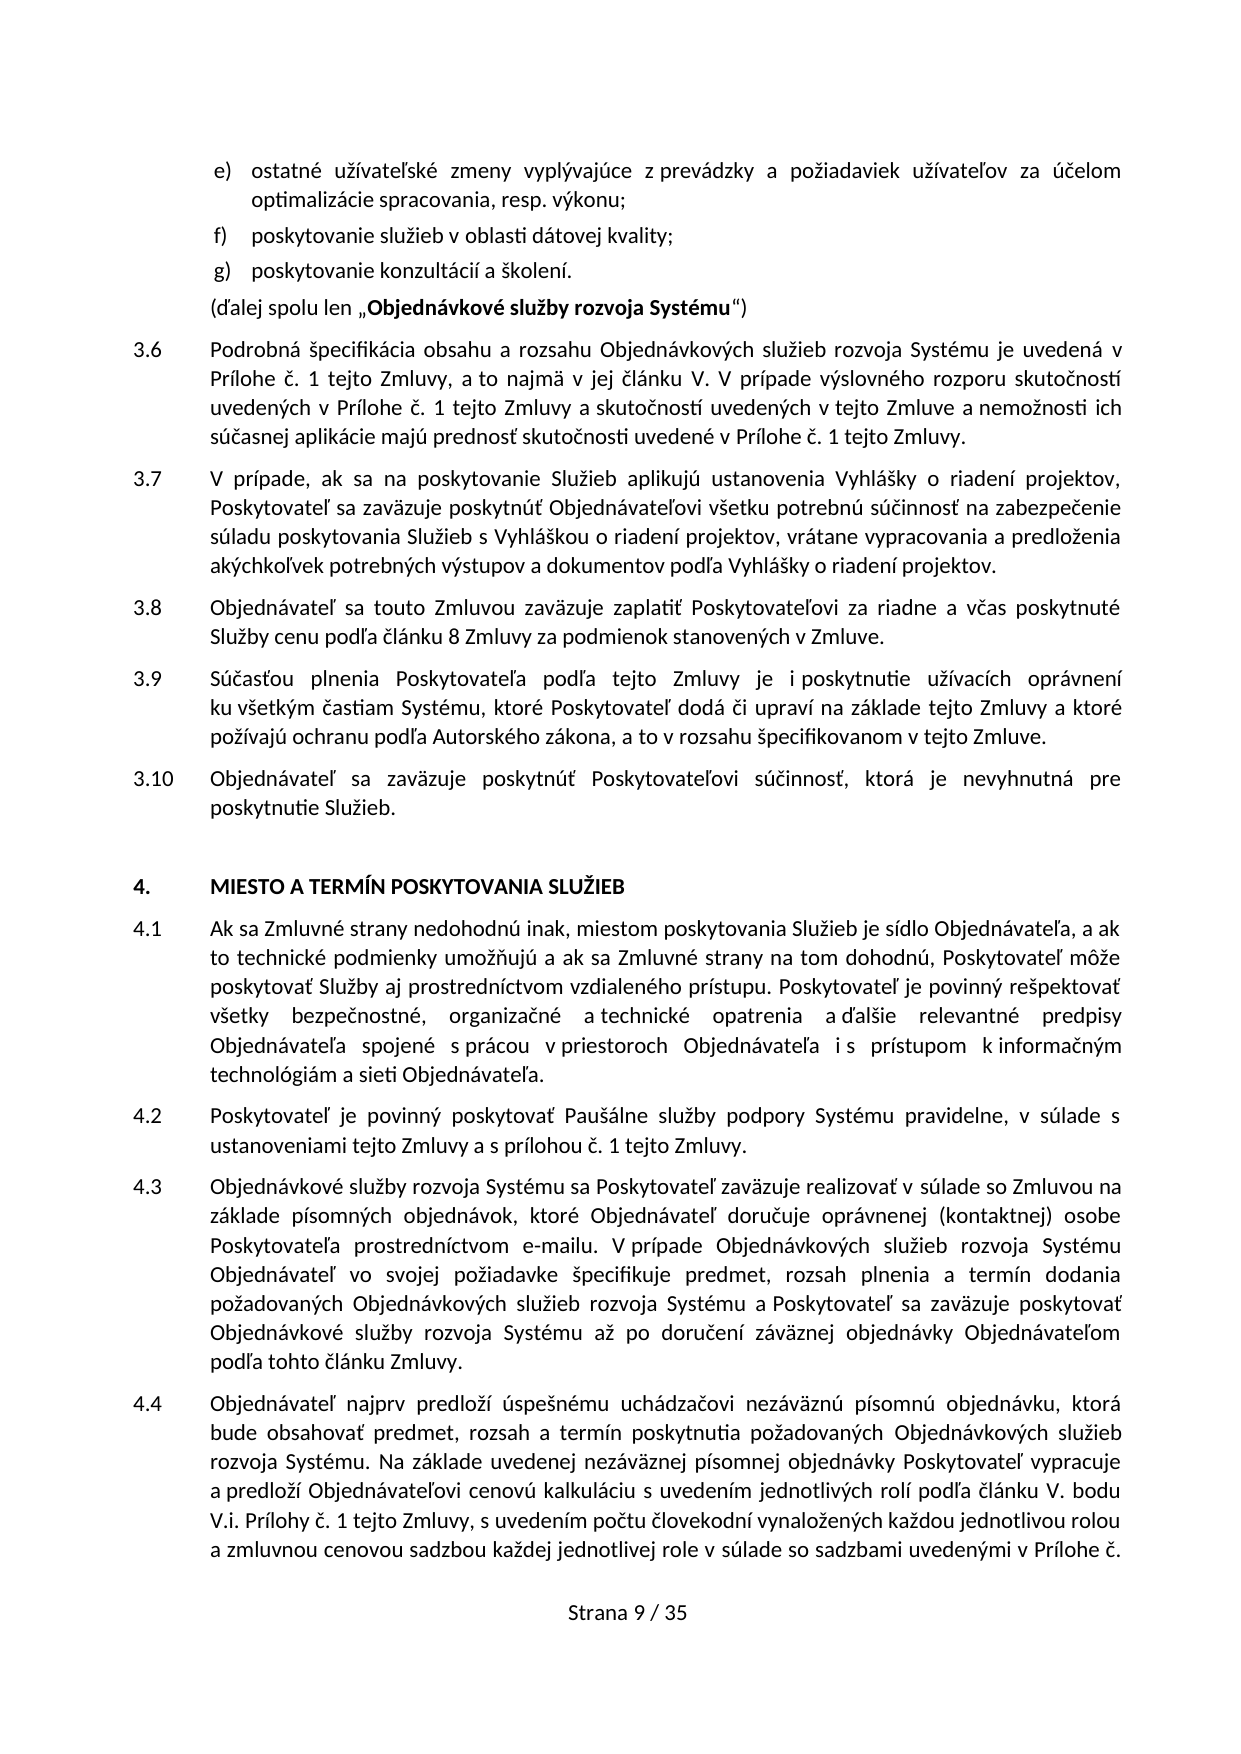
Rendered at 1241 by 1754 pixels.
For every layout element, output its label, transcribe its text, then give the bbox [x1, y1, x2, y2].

text MIESTO A TERMÍN POSKYTOVANIA SLUŽIEB [133, 871, 1122, 901]
text Súčasťou plnenia Poskytovateľa podľa tejto Zmluvy je i poskytnutie užívacích oprávnení ku všetkým častiam Systému, ktoré Poskytovateľ dodá či upraví na základe tejto Zmluvy a ktoré požívajú ochranu podľa Autorského zákona, a to v rozsahu špecifikovanom v tejto Zmluve. [133, 663, 1122, 751]
list (ďalej spolu len „Objednávkové služby rozvoja Systému“) [210, 292, 1122, 321]
text Objednávkové služby rozvoja Systému sa Poskytovateľ zaväzuje realizovať v súlade so Zmluvou na základe písomných objednávok, ktoré Objednávateľ doručuje oprávnenej (kontaktnej) osobe Poskytovateľa prostredníctvom e-mailu. V prípade Objednávkových služieb rozvoja Systému Objednávateľ vo svojej požiadavke špecifikuje predmet, rozsah plnenia a termín dodania požadovaných Objednávkových služieb rozvoja Systému a Poskytovateľ sa zaväzuje poskytovať Objednávkové služby rozvoja Systému až po doručení záväznej objednávky Objednávateľom podľa tohto článku Zmluvy. [133, 1171, 1122, 1376]
text V prípade, ak sa na poskytovanie Služieb aplikujú ustanovenia Vyhlášky o riadení projektov, Poskytovateľ sa zaväzuje poskytnúť Objednávateľovi všetku potrebnú súčinnosť na zabezpečenie súladu poskytovania Služieb s Vyhláškou o riadení projektov, vrátane vypracovania a predloženia akýchkoľvek potrebných výstupov a dokumentov podľa Vyhlášky o riadení projektov. [133, 463, 1122, 580]
list Poskytovateľ je povinný poskytovať Paušálne služby podpory Systému pravidelne, v súlade s ustanoveniami tejto Zmluvy a s prílohou č. 1 tejto Zmluvy. [133, 1101, 1122, 1159]
text Objednávateľ sa zaväzuje poskytnúť Poskytovateľovi súčinnosť, ktorá je nevyhnutná pre poskytnutie Služieb. [133, 763, 1122, 821]
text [133, 1388, 1122, 1563]
list poskytovanie služieb v oblasti dátovej kvality; [213, 221, 1122, 249]
list ostatné užívateľské zmeny vyplývajúce z prevádzky a požiadaviek užívateľov za účelom optimalizácie spracovania, resp. výkonu; [213, 156, 1122, 213]
text Objednávateľ sa touto Zmluvou zaväzuje zaplatiť Poskytovateľovi za riadne a včas poskytnuté Služby cenu podľa článku 8 Zmluvy za podmienok stanovených v Zmluve. [133, 592, 1122, 651]
text Podrobná špecifikácia obsahu a rozsahu Objednávkových služieb rozvoja Systému je uvedená v Prílohe č. 1 tejto Zmluvy, a to najmä v jej článku V. V prípade výslovného rozporu skutočností uvedených v Prílohe č. 1 tejto Zmluvy a skutočností uvedených v tejto Zmluve a nemožnosti ich súčasnej aplikácie majú prednosť skutočnosti uvedené v Prílohe č. 1 tejto Zmluvy. [133, 334, 1122, 451]
list Ak sa Zmluvné strany nedohodnú inak, miestom poskytovania Služieb je sídlo Objednávateľa, a ak to technické podmienky umožňujú a ak sa Zmluvné strany na tom dohodnú, Poskytovateľ môže poskytovať Služby aj prostredníctvom vzdialeného prístupu. Poskytovateľ je povinný rešpektovať všetky bezpečnostné, organizačné a technické opatrenia a ďalšie relevantné predpisy Objednávateľa spojené s prácou v priestoroch Objednávateľa i s prístupom k informačným technológiám a sieti Objednávateľa. [133, 913, 1122, 1088]
list poskytovanie konzultácií a školení. [213, 257, 1122, 284]
